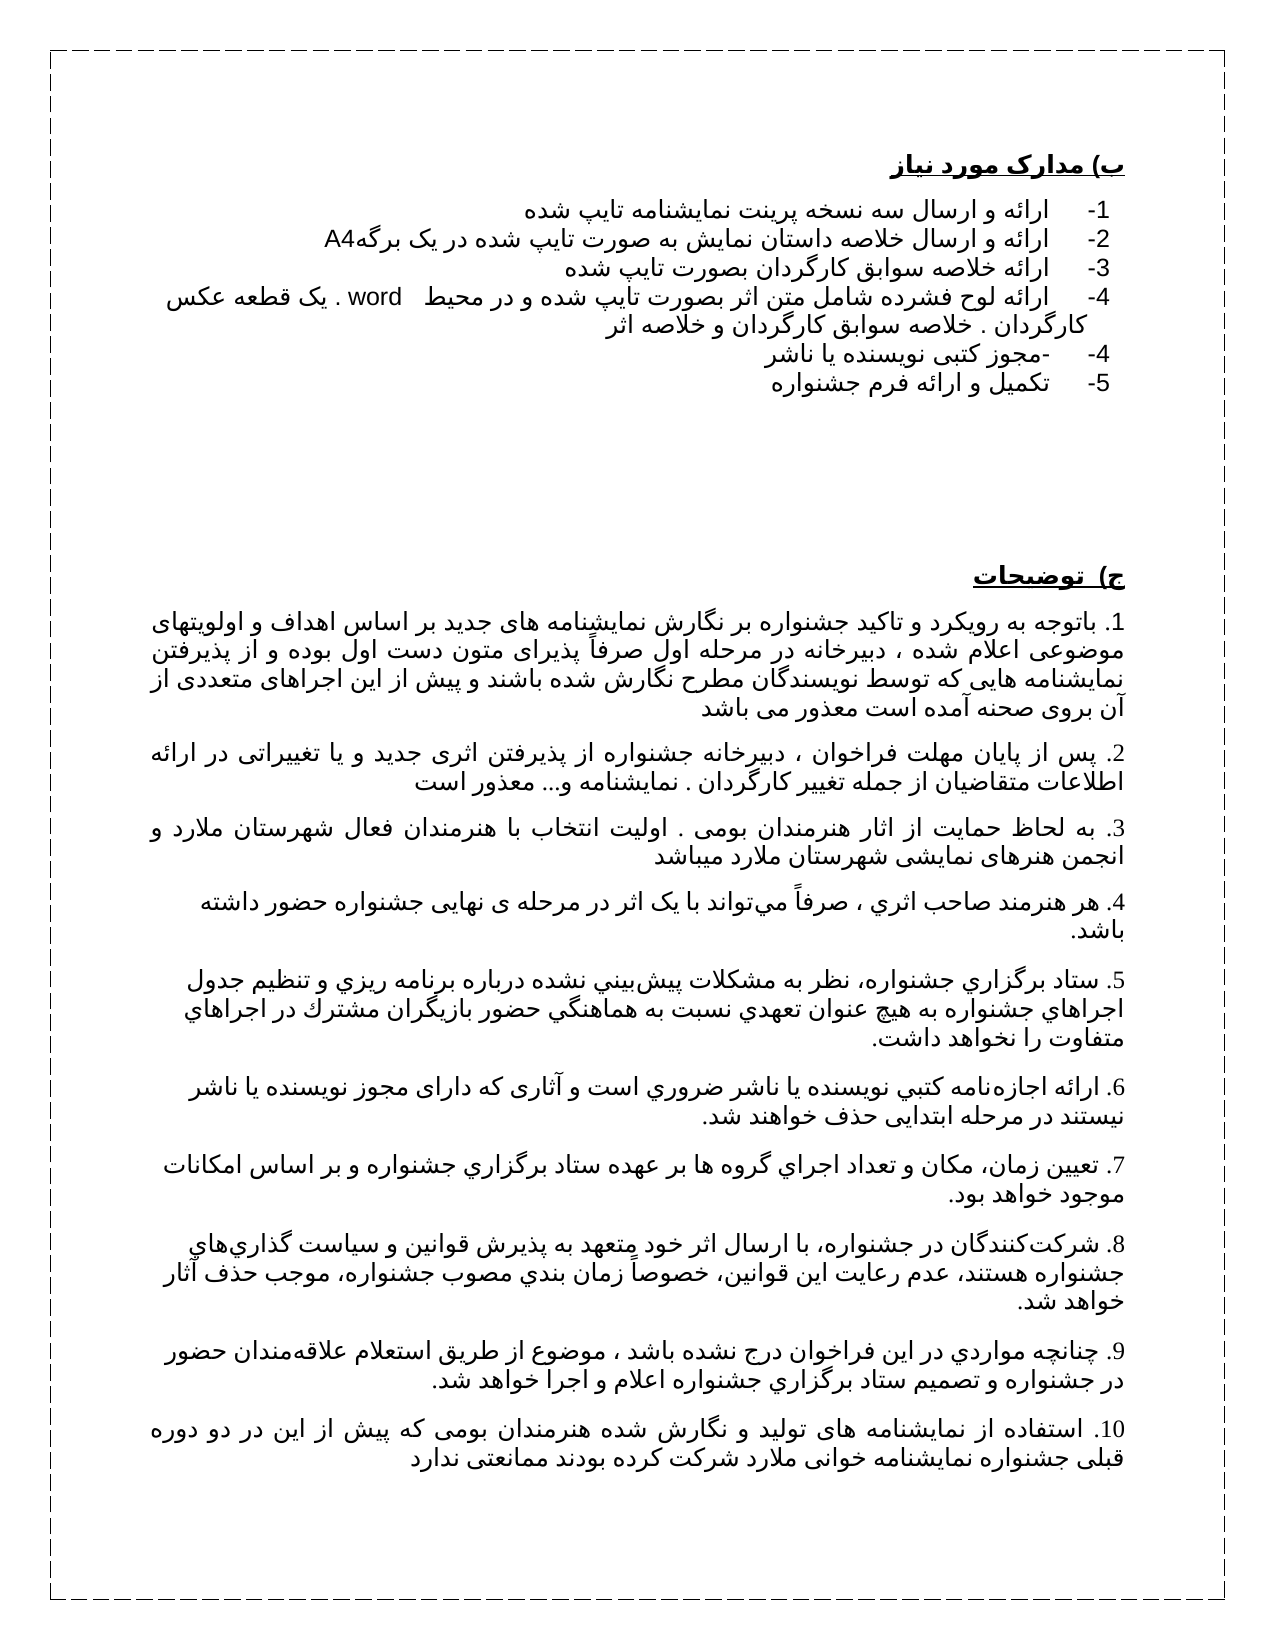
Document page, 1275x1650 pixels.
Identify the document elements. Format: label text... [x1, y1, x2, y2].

text 7. تعيين زمان، مكان و تعداد اجراي گروه ها بر عهده ستاد برگزاري جشنواره و بر اساس امكانات موجود خواهد بود. [150, 1151, 1125, 1208]
text 1. باتوجه به رویکرد و تاکید جشنواره بر نگارش نمایشنامه های جدید بر اساس اهداف و اولویتهای موضوعی اعلام شده ، دبیرخانه در مرحله اول صرفاً پذیرای متون دست اول بوده و از پذیرفتن نمایشنامه هایی که توسط نویسندگان مطرح نگارش شده باشند و پیش از این اجراهای متعددی از آن بروی صحنه آمده است معذور می باشد [150, 607, 1125, 722]
text 5. ستاد برگزاري جشنواره، نظر به مشكلات پيش‌بيني نشده درباره برنامه‌ ريزي و تنظيم جدول اجراهاي جشنواره به هيچ عنوان تعهدي نسبت به هماهنگي حضور بازيگران مشترك در اجراهاي متفاوت را نخواهد داشت. [150, 965, 1125, 1051]
text ب) مدارک مورد نیاز [150, 150, 1125, 179]
text 9. چنانچه مواردي در اين فراخوان درج نشده باشد ، موضوع از طريق استعلام علاقه‌مندان حضور در جشنواره و تصميم ستاد برگزاري جشنواره اعلام و اجرا خواهد شد. [150, 1336, 1125, 1393]
text 8. شركت‌كنندگان در جشنواره، با ارسال اثر خود متعهد به پذيرش قوانين و سياست ‌گذاري‌هاي جشنواره هستند، عدم رعايت اين قوانين، خصوصاً زمان ‌بندي مصوب جشنواره، موجب حذف آثار خواهد شد. [150, 1229, 1125, 1315]
list تکمیل و ارائه فرم جشنواره [150, 368, 1087, 397]
text 2. پس از پایان مهلت فراخوان ، دبیرخانه جشنواره از پذیرفتن اثری جدید و یا تغییراتی در ارائه اطلاعات متقاضیان از جمله تغییر کارگردان . نمایشنامه و... معذور است [150, 738, 1125, 796]
text 10. استفاده از نمایشنامه های تولید و نگارش شده هنرمندان بومی که پیش از این در دو دوره قبلی جشنواره نمایشنامه خوانی ملارد شرکت کرده بودند ممانعتی ندارد [150, 1414, 1125, 1472]
text 4. هر هنرمند صاحب اثري ، صرفاً مي‌تواند با یک اثر در مرحله ی نهایی جشنواره حضور داشته باشد. [150, 887, 1125, 944]
text 3. به لحاظ حمایت از اثار هنرمندان بومی . اولیت انتخاب با هنرمندان فعال شهرستان ملارد و انجمن هنرهای نمایشی شهرستان ملارد میباشد [150, 813, 1125, 870]
list ارائه و ارسال سه نسخه پرینت نمایشنامه تایپ شده [150, 195, 1087, 224]
list ارائه خلاصه سوابق کارگردان بصورت تایپ شده [150, 253, 1087, 282]
list ارائه و ارسال خلاصه داستان نمایش به صورت تایپ شده در یک برگهA4 [150, 224, 1087, 253]
list -مجوز کتبی نویسنده یا ناشر [150, 339, 1087, 368]
text 6. ارائه اجازه‌نامه كتبي نويسنده يا ناشر ضروري است و آثاری که دارای مجوز نویسنده یا ناشر نیستند در مرحله ابتدایی حذف خواهند شد. [150, 1072, 1125, 1130]
list ارائه لوح فشرده شامل متن اثر بصورت تایپ شده و در محیط word . یک قطعه عکس کارگردان . خلاصه سوابق کارگردان و خلاصه اثر [150, 282, 1087, 339]
text ج) توضیحات [150, 561, 1125, 590]
